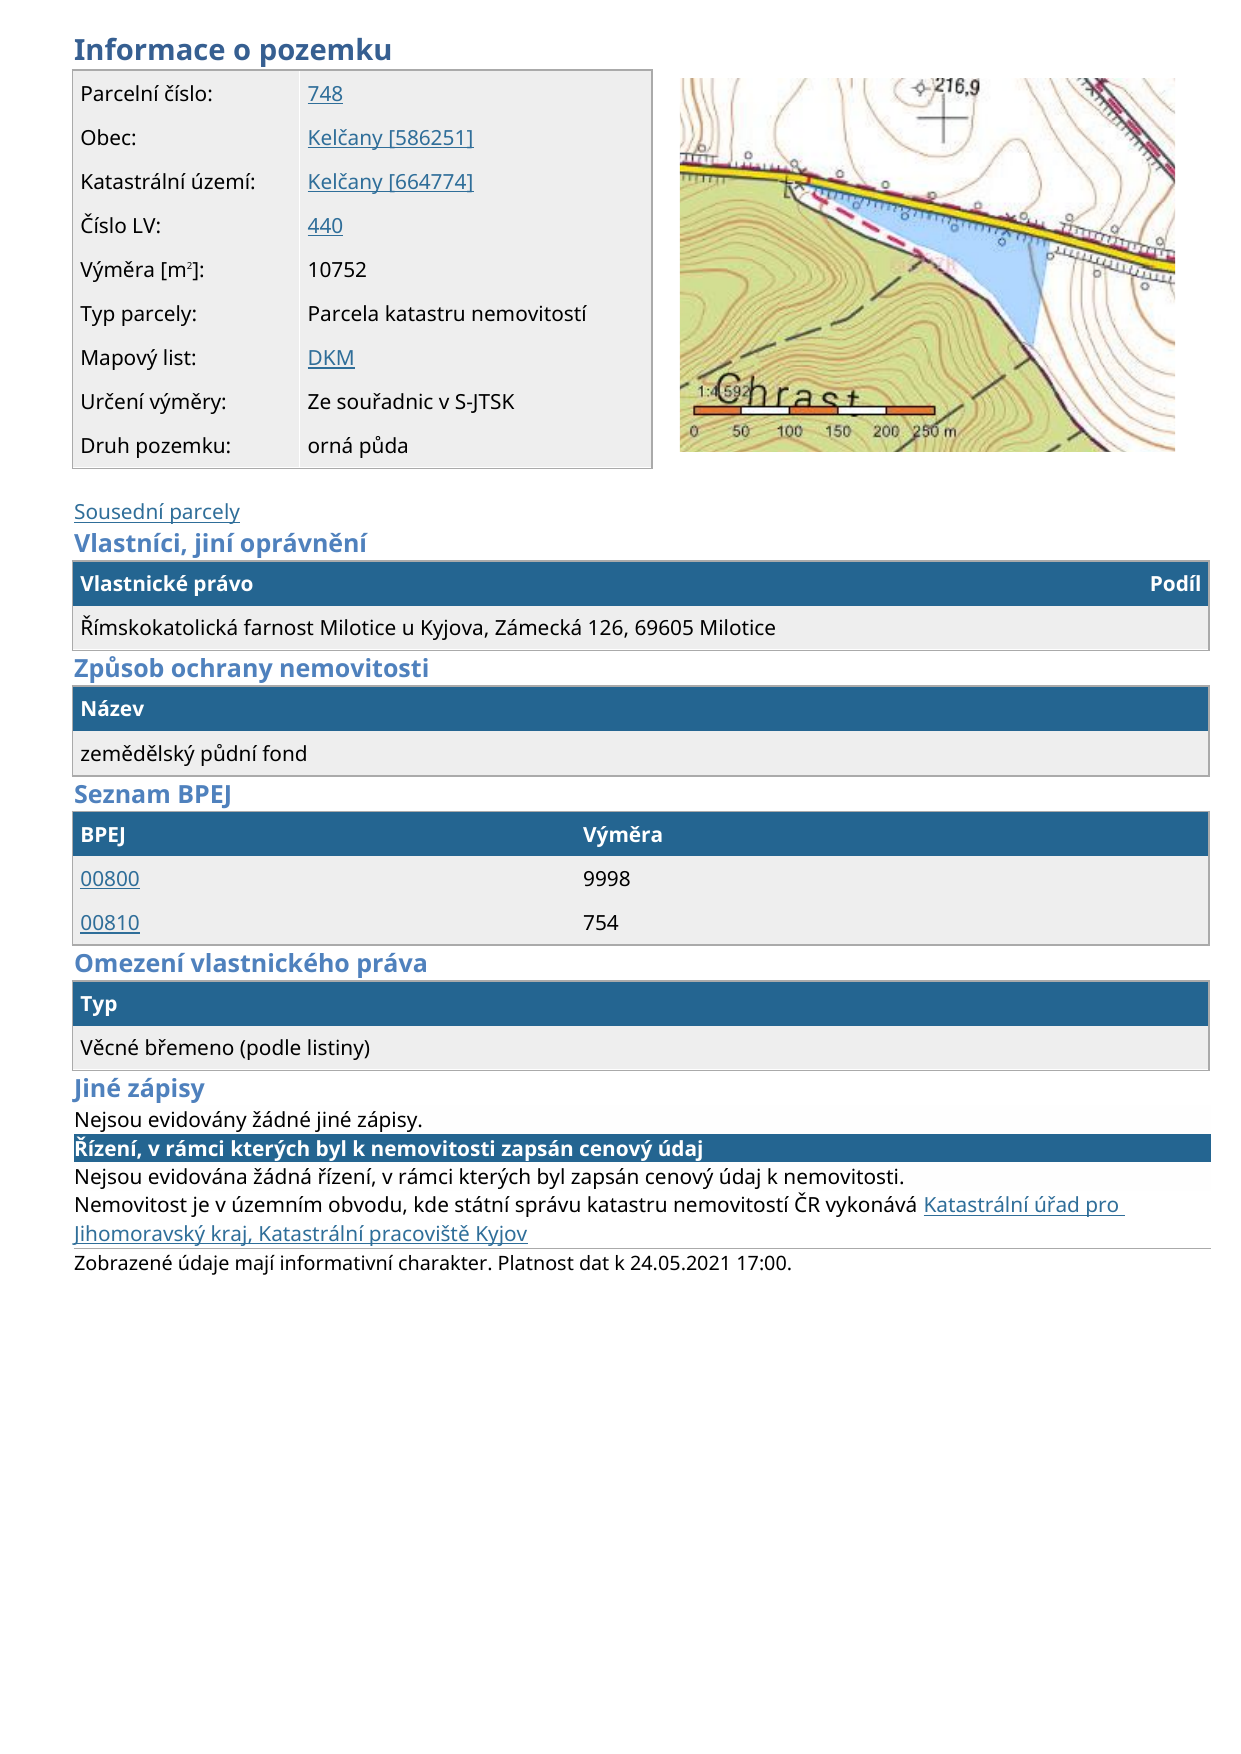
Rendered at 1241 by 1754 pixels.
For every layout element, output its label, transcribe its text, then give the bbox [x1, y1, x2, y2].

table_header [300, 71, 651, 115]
text Nemovitost je v územním obvodu, kde státní správu katastru nemovitostí ČR vykonává Katastrální úřad pro Jihomoravský kraj, Katastrální pracoviště Kyjov [74, 1191, 1211, 1247]
text Nejsou evidována žádná řízení, v rámci kterých byl zapsán cenový údaj k nemovitosti. [74, 1162, 1211, 1191]
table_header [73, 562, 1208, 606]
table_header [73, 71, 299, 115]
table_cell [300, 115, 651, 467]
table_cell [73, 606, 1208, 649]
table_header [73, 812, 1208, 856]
picture [678, 78, 1175, 450]
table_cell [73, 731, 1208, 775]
subtitle Jiné zápisy [74, 1071, 1211, 1105]
text Nejsou evidovány žádné jiné zápisy. [74, 1105, 1211, 1134]
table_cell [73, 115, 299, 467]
subtitle Seznam BPEJ [74, 776, 1211, 811]
text Sousední parcely [74, 497, 1211, 526]
subtitle Informace o pozemku [74, 29, 1211, 69]
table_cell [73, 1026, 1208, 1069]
subtitle Způsob ochrany nemovitosti [74, 651, 1211, 685]
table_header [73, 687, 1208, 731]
subtitle Omezení vlastnického práva [74, 946, 1211, 980]
subtitle Řízení, v rámci kterých byl k nemovitosti zapsán cenový údaj [74, 1134, 1211, 1162]
text Zobrazené údaje mají informativní charakter. Platnost dat k 24.05.2021 17:00. [74, 1249, 1211, 1276]
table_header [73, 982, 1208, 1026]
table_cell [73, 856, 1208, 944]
subtitle Vlastníci, jiní oprávnění [74, 526, 1211, 560]
